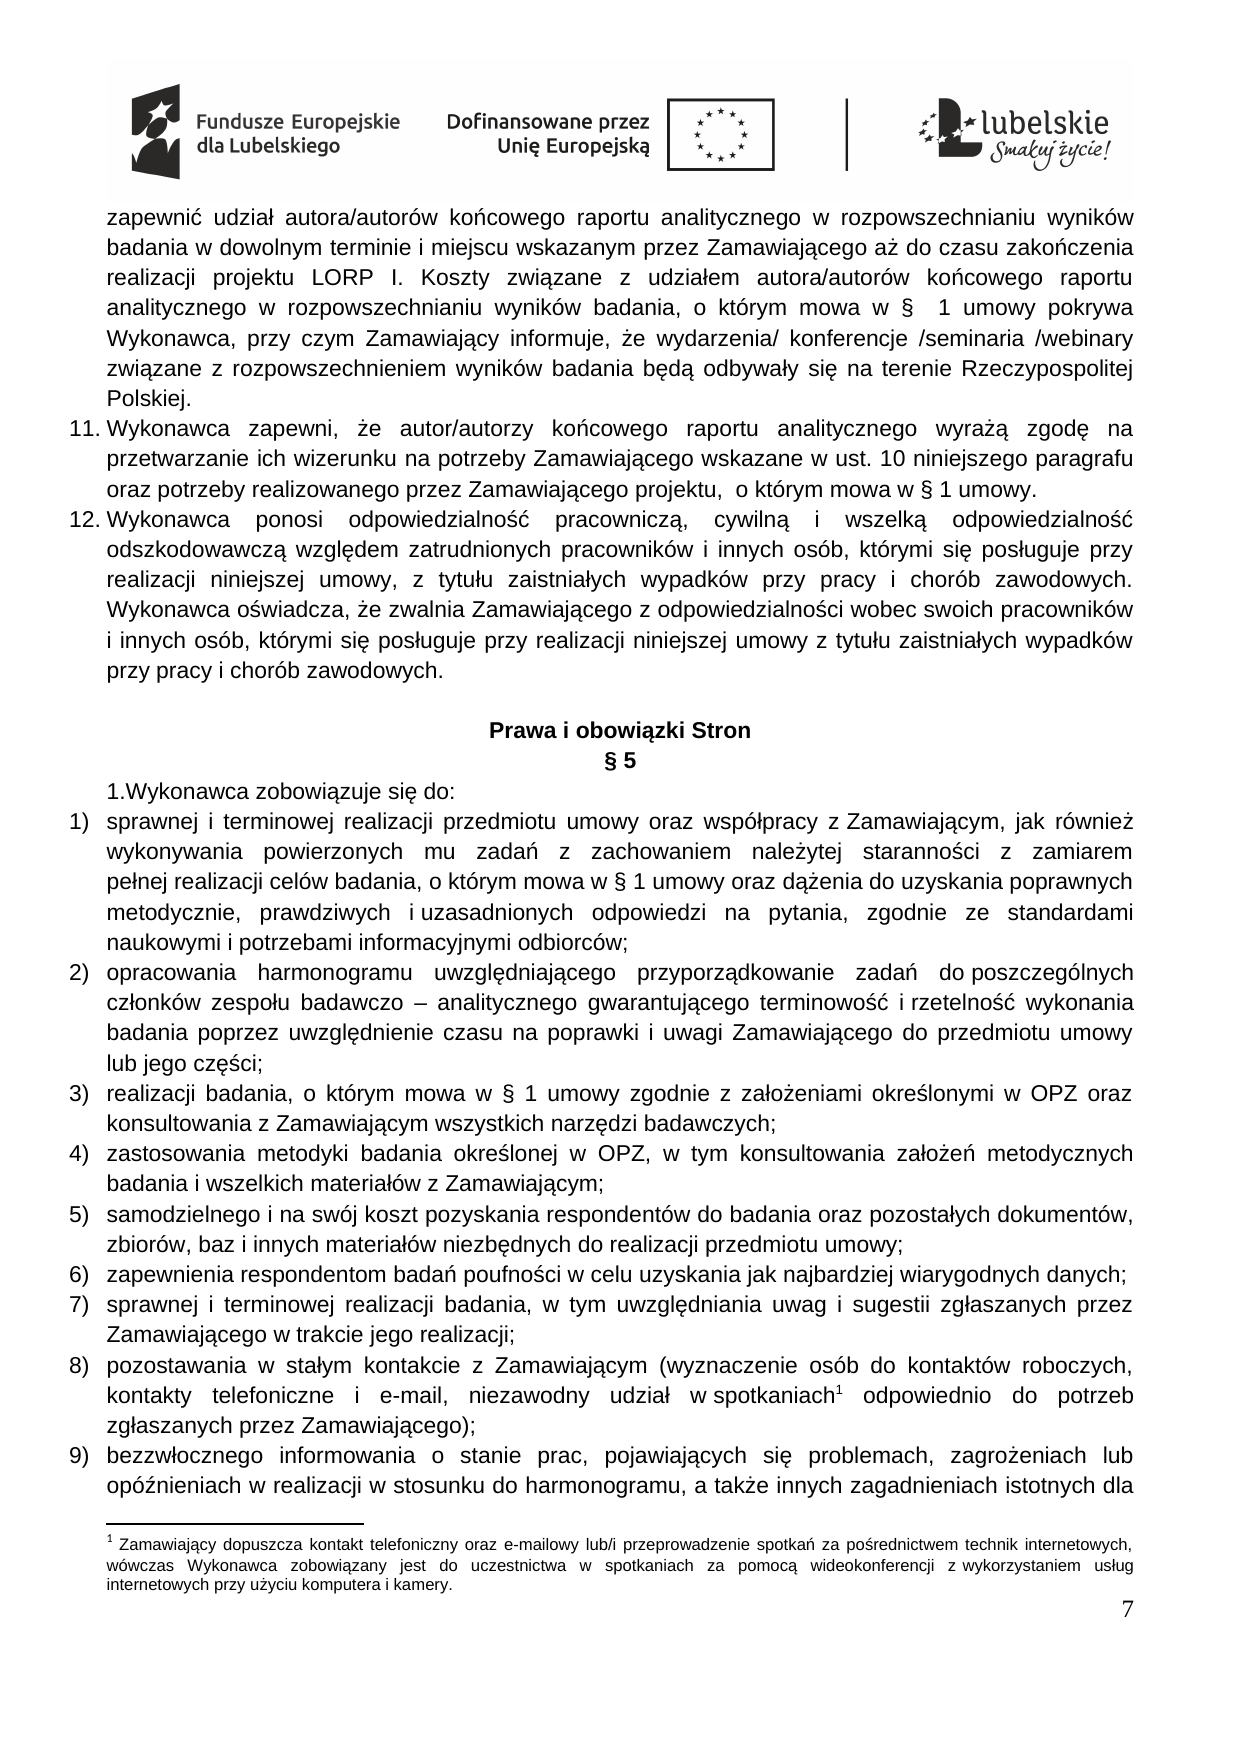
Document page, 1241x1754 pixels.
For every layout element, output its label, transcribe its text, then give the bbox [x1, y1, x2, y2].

text § 5 [106, 747, 1134, 774]
list realizacji badania, o którym mowa w § 1 umowy zgodnie z założeniami określonymi w OPZ oraz konsultowania z Zamawiającym wszystkich narzędzi badawczych; [69, 1080, 1134, 1136]
list 1.Wykonawca zobowiązuje się do: [106, 778, 1134, 804]
list sprawnej i terminowej realizacji badania, w tym uwzględniania uwag i sugestii zgłaszanych przez Zamawiającego w trakcie jego realizacji; [69, 1291, 1134, 1348]
list pozostawania w stałym kontakcie z Zamawiającym (wyznaczenie osób do kontaktów roboczych, kontakty telefoniczne i e-mail, niezawodny udział w spotkaniach odpowiednio do potrzeb zgłaszanych przez Zamawiającego); [69, 1352, 1134, 1438]
list Wykonawca zapewni, że autor/autorzy końcowego raportu analitycznego wyrażą zgodę na przetwarzanie ich wizerunku na potrzeby Zamawiającego wskazane w ust. 10 niniejszego paragrafu oraz potrzeby realizowanego przez Zamawiającego projektu, o którym mowa w § 1 umowy. [69, 415, 1134, 502]
picture [106, 59, 1134, 204]
list opracowania harmonogramu uwzględniającego przyporządkowanie zadań do poszczególnych członków zespołu badawczo – analitycznego gwarantującego terminowość i rzetelność wykonania badania poprzez uwzględnienie czasu na poprawki i uwagi Zamawiającego do przedmiotu umowy lub jego części; [69, 959, 1134, 1076]
list zapewnienia respondentom badań poufności w celu uzyskania jak najbardziej wiarygodnych danych; [69, 1261, 1134, 1287]
list Wykonawca ponosi odpowiedzialność pracowniczą, cywilną i wszelką odpowiedzialność odszkodowawczą względem zatrudnionych pracowników i innych osób, którymi się posługuje przy realizacji niniejszej umowy, z tytułu zaistniałych wypadków przy pracy i chorób zawodowych. Wykonawca oświadcza, że zwalnia Zamawiającego z odpowiedzialności wobec swoich pracowników i innych osób, którymi się posługuje przy realizacji niniejszej umowy z tytułu zaistniałych wypadków przy pracy i chorób zawodowych. [69, 506, 1134, 683]
list sprawnej i terminowej realizacji przedmiotu umowy oraz współpracy z Zamawiającym, jak również wykonywania powierzonych mu zadań z zachowaniem należytej staranności z zamiarem pełnej realizacji celów badania, o którym mowa w § 1 umowy oraz dążenia do uzyskania poprawnych metodycznie, prawdziwych i uzasadnionych odpowiedzi na pytania, zgodnie ze standardami naukowymi i potrzebami informacyjnymi odbiorców; [69, 808, 1134, 955]
list zastosowania metodyki badania określonej w OPZ, w tym konsultowania założeń metodycznych badania i wszelkich materiałów z Zamawiającym; [69, 1140, 1134, 1197]
text Prawa i obowiązki Stron [106, 717, 1134, 744]
list samodzielnego i na swój koszt pozyskania respondentów do badania oraz pozostałych dokumentów, zbiorów, baz i innych materiałów niezbędnych do realizacji przedmiotu umowy; [69, 1201, 1134, 1257]
